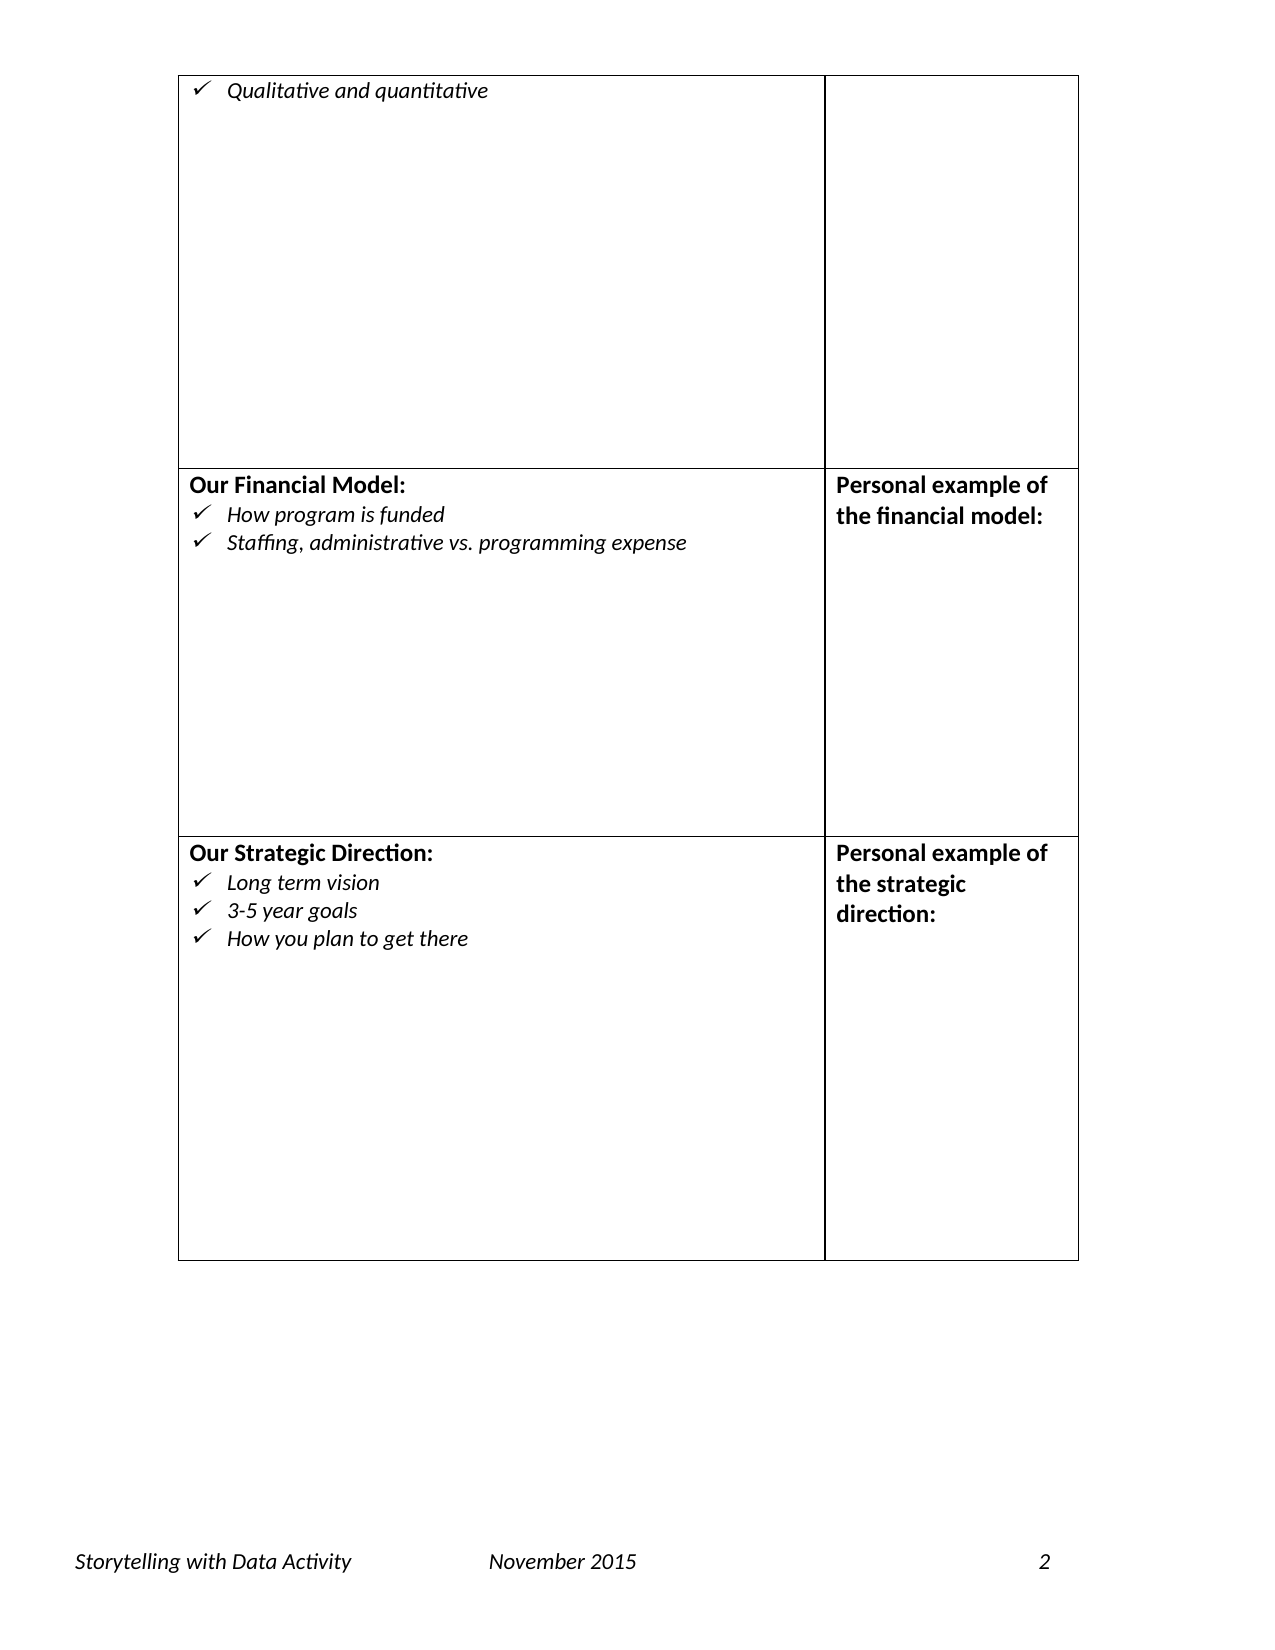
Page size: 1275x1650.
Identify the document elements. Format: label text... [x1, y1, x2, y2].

table_cell Personal example of the strategic direction: [826, 837, 1078, 1260]
table_cell Our Strategic Direction: Long term vision 3-5 year goals How you plan to get there [179, 837, 824, 1260]
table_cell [826, 76, 1078, 468]
table_cell Personal example of the financial model: [826, 469, 1078, 836]
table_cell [179, 76, 824, 468]
table_cell Our Financial Model: How program is funded Staffing, administrative vs. programming expense [179, 469, 824, 836]
